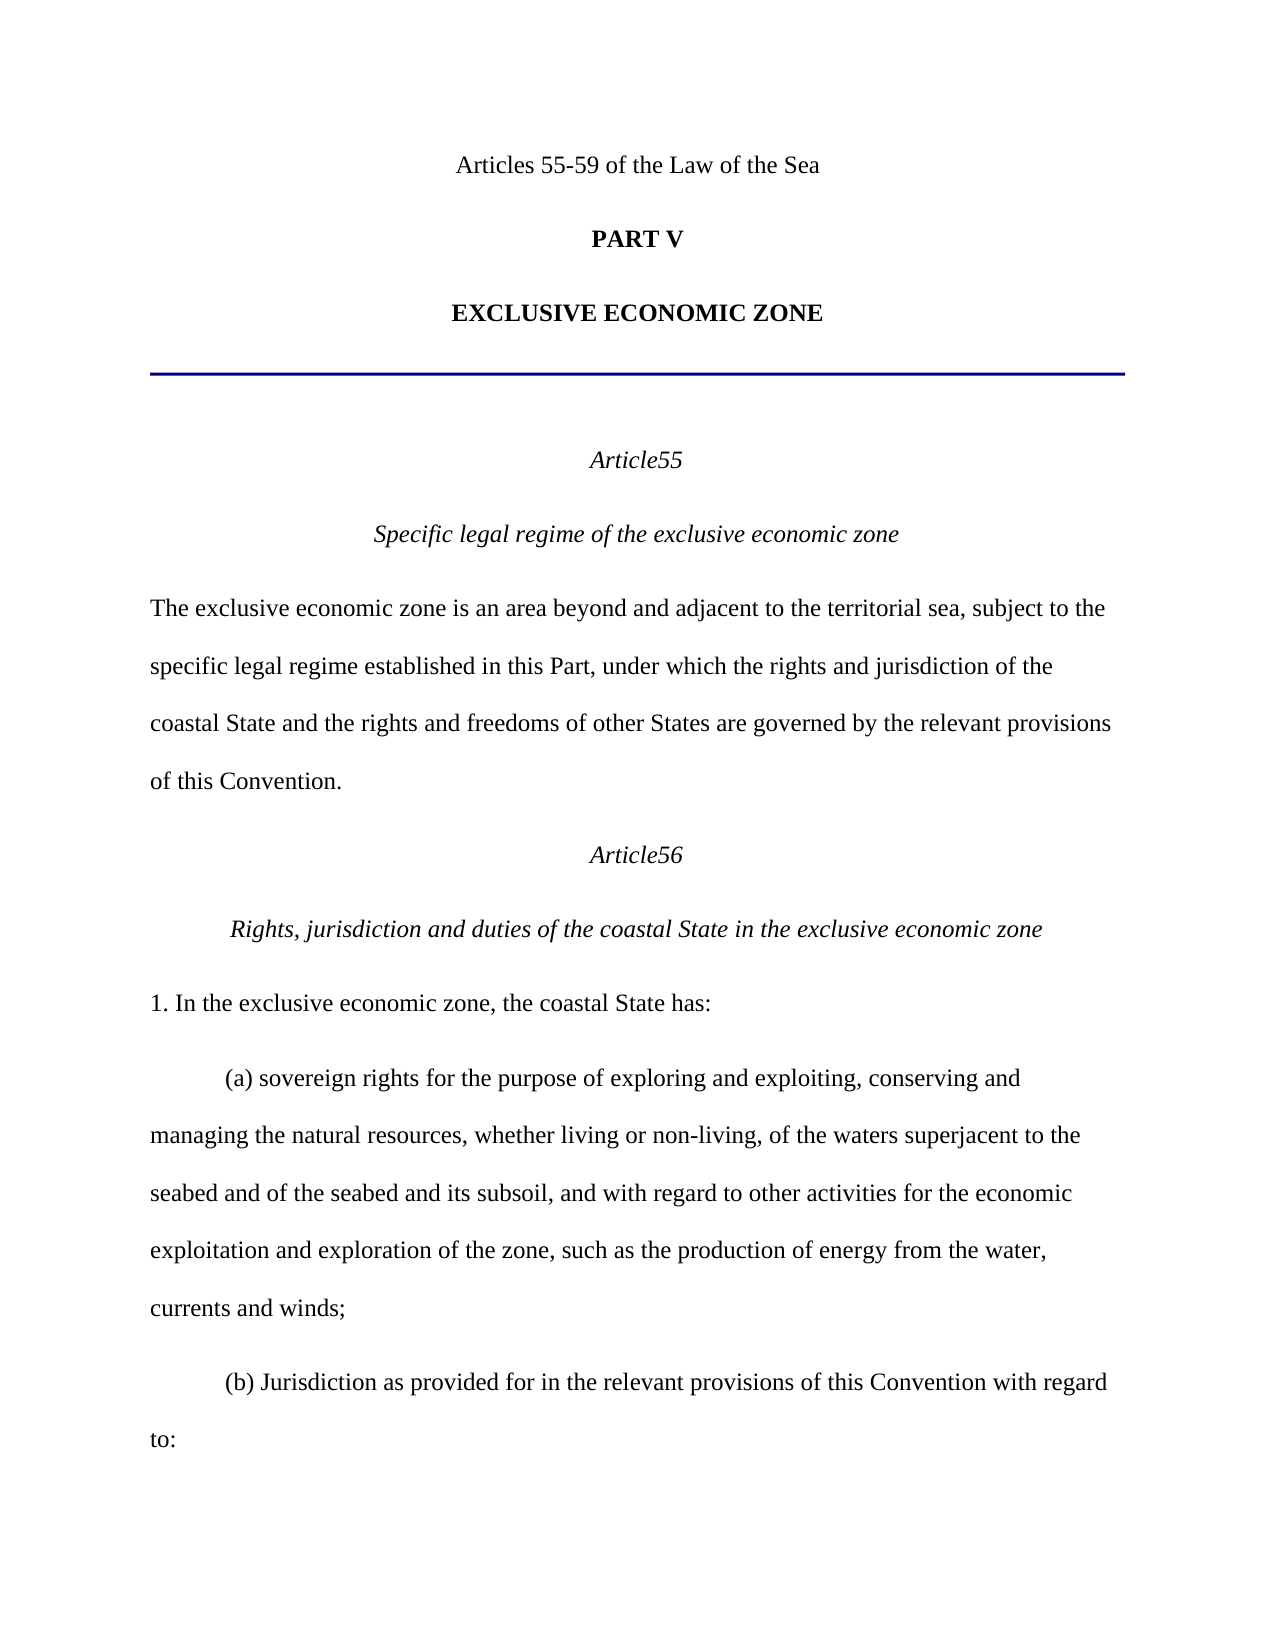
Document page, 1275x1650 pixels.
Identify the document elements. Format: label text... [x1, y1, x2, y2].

text The exclusive economic zone is an area beyond and adjacent to the territorial sea, subject to the specific legal regime established in this Part, under which the rights and jurisdiction of the coastal State and the rights and freedoms of other States are governed by the relevant provisions of this Convention. [150, 593, 1125, 795]
text Article55 [150, 445, 1125, 474]
text (a) sovereign rights for the purpose of exploring and exploiting, conserving and managing the natural resources, whether living or non-living, of the waters superjacent to the seabed and of the seabed and its subsoil, and with regard to other activities for the economic exploitation and exploration of the zone, such as the production of energy from the water, currents and winds; [150, 1063, 1125, 1321]
text Rights, jurisdiction and duties of the coastal State in the exclusive economic zone [150, 914, 1125, 943]
text PART V [150, 224, 1125, 253]
text (b) Jurisdiction as provided for in the relevant provisions of this Convention with regard to: [150, 1367, 1125, 1453]
text Articles 55-59 of the Law of the Sea [150, 150, 1125, 179]
text 1. In the exclusive economic zone, the coastal State has: [150, 988, 1125, 1017]
text Article56 [150, 840, 1125, 869]
text EXCLUSIVE ECONOMIC ZONE [150, 298, 1125, 327]
text Specific legal regime of the exclusive economic zone [150, 519, 1125, 548]
